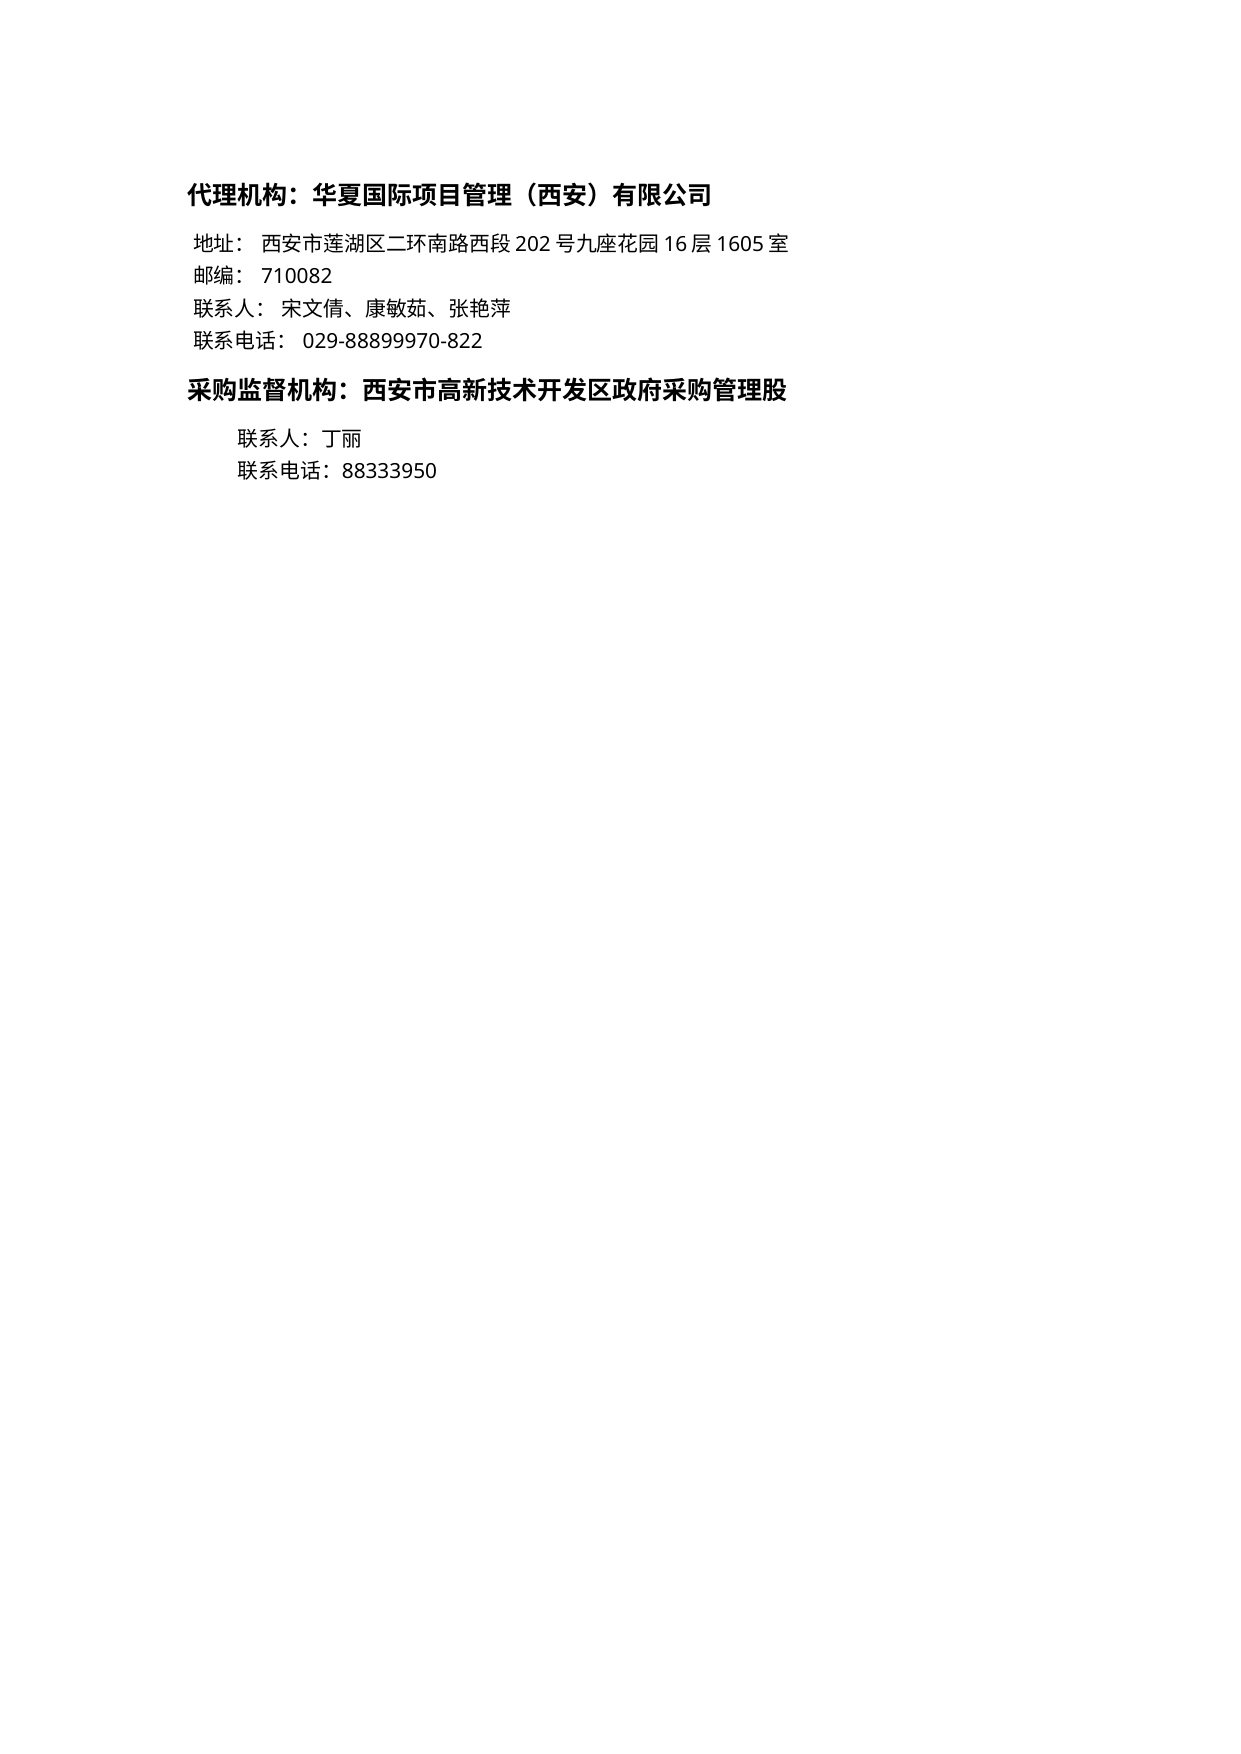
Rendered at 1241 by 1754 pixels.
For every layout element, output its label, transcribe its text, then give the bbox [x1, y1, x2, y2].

text 采购监督机构：西安市高新技术开发区政府采购管理股 [187, 357, 1053, 422]
text 邮编： 710082 [187, 259, 1053, 292]
text 联系电话： 029-88899970-822 [187, 324, 1053, 357]
text 代理机构：华夏国际项目管理（西安）有限公司 [187, 162, 1053, 227]
text 联系人：丁丽 [187, 422, 1053, 454]
text 地址： 西安市莲湖区二环南路西段202号九座花园16层1605室 [187, 227, 1053, 259]
text 联系电话：88333950 [187, 454, 1053, 487]
text 联系人： 宋文倩、康敏茹、张艳萍 [187, 292, 1053, 324]
